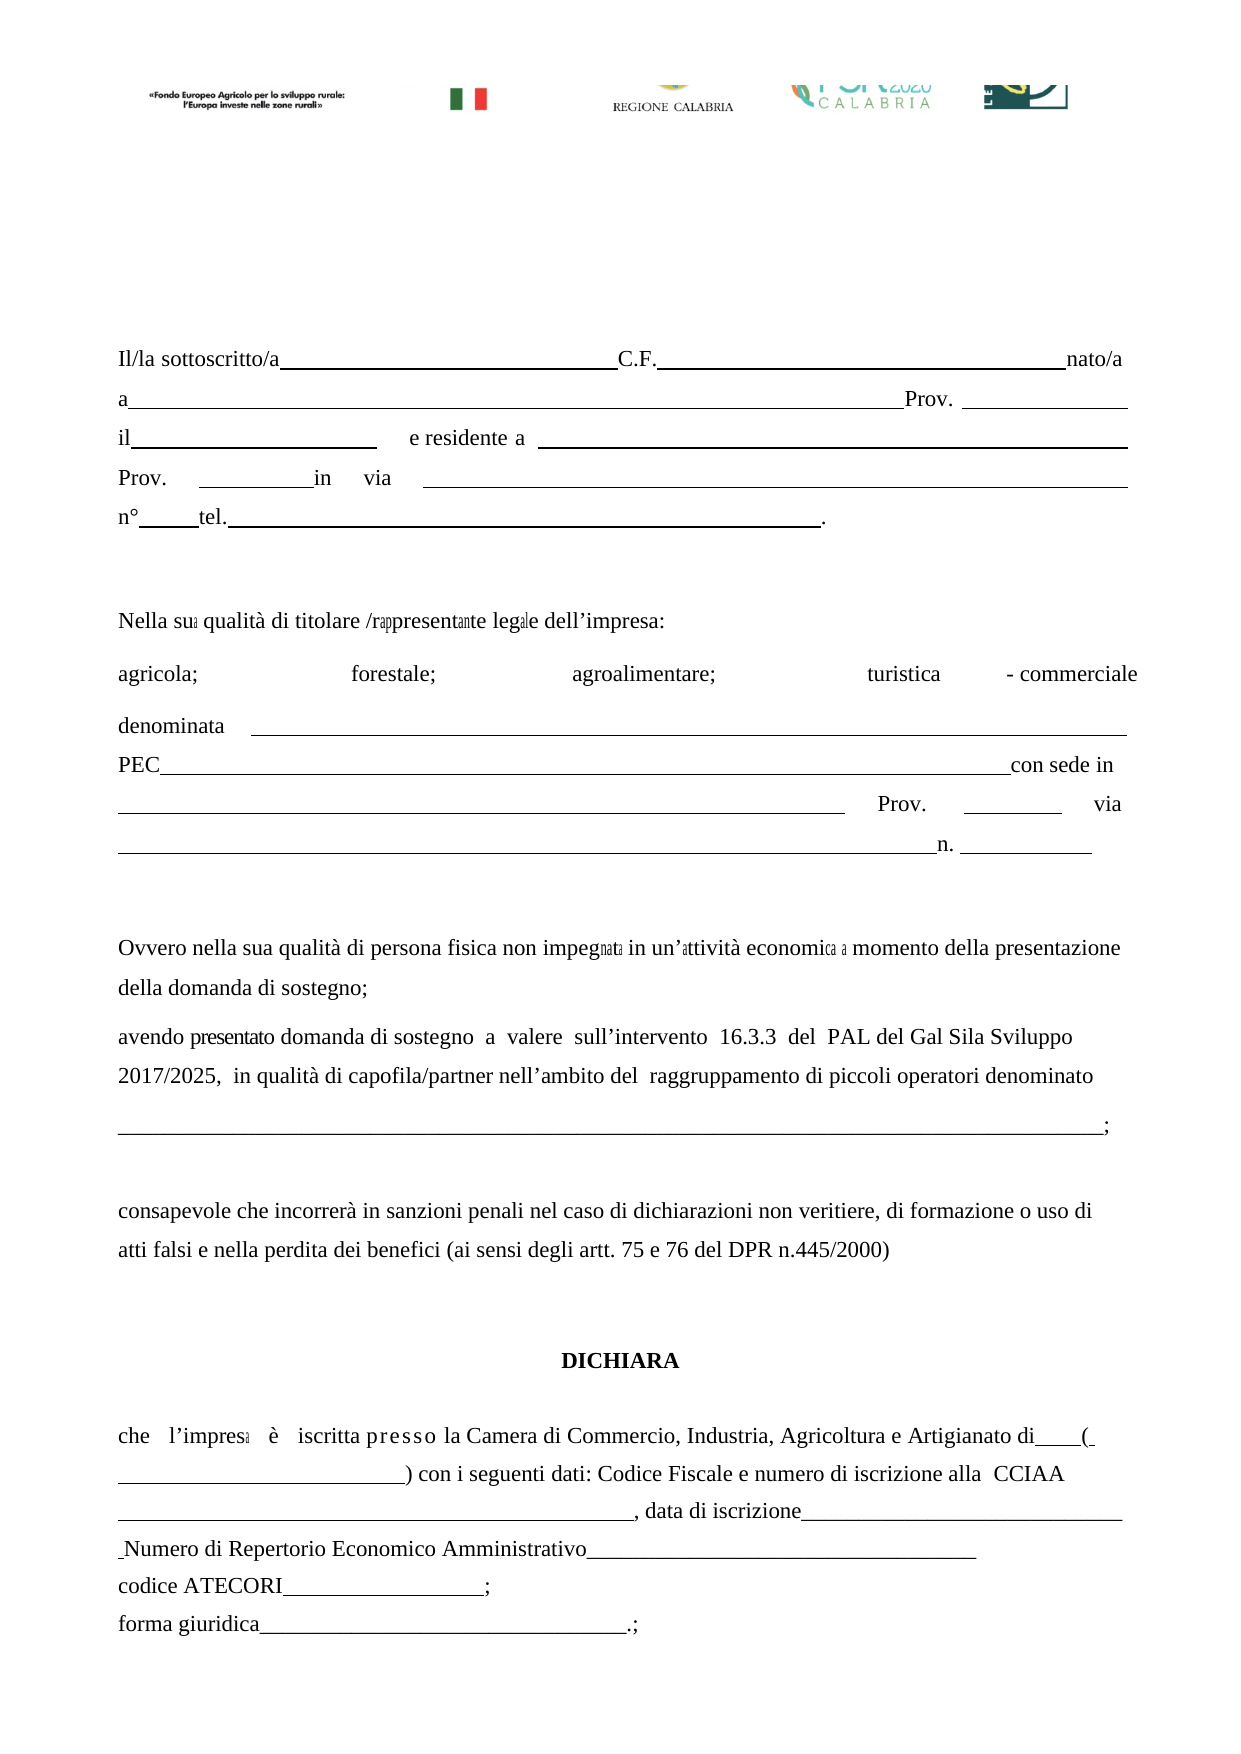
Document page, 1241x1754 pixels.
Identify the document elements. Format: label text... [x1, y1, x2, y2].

text Prov. in via n° tel. . [118, 464, 1128, 530]
text n. [118, 830, 1091, 856]
text consapevole che incorrerà in sanzioni penali nel caso di dichiarazioni non veritiere, di formazione o uso di atti falsi e nella perdita dei benefici (ai sensi degli artt. 75 e 76 del DPR n.445/2000) [118, 1197, 1095, 1263]
text via [1094, 791, 1138, 817]
text Numero di Repertorio Economico Amministrativo__________________________________ [118, 1526, 1138, 1564]
text Prov. [118, 791, 1091, 817]
text Ovvero nella sua qualità di persona fisica non impegnata in un’attività economica a momento della presentazione della domanda di sostegno; [118, 934, 1128, 1000]
text Il/la sottoscritto/a C.F. nato/a a Prov. [118, 345, 1128, 411]
list agricola; forestale; agroalimentare; turistica - commerciale [118, 659, 1138, 686]
text ______________________________________________________________________________________; [118, 1111, 1123, 1137]
text , data di iscrizione____________________________ [118, 1489, 1138, 1526]
text che l’impresa è iscritta presso la Camera di Commercio, Industria, Agricoltura e Artigianato di ( ) con i seguenti dati: Codice Fiscale e numero di iscrizione alla CCIAA [118, 1414, 1122, 1489]
text Nella sua qualità di titolare /rappresentante legale dell’impresa: [118, 607, 1138, 634]
text DICHIARA [349, 1339, 891, 1376]
text denominata PEC con sede in [118, 712, 1127, 777]
text il e residente a [118, 424, 1138, 451]
text avendo presentato domanda di sostegno a valere sull’intervento 16.3.3 del PAL del Gal Sila Sviluppo 2017/2025, in qualità di capofila/partner nell’ambito del raggruppamento di piccoli operatori denominato [118, 1023, 1123, 1088]
picture [106, 85, 1111, 145]
text codice ATECORI ; [118, 1564, 1138, 1601]
text forma giuridica________________________________.; [118, 1601, 1138, 1639]
